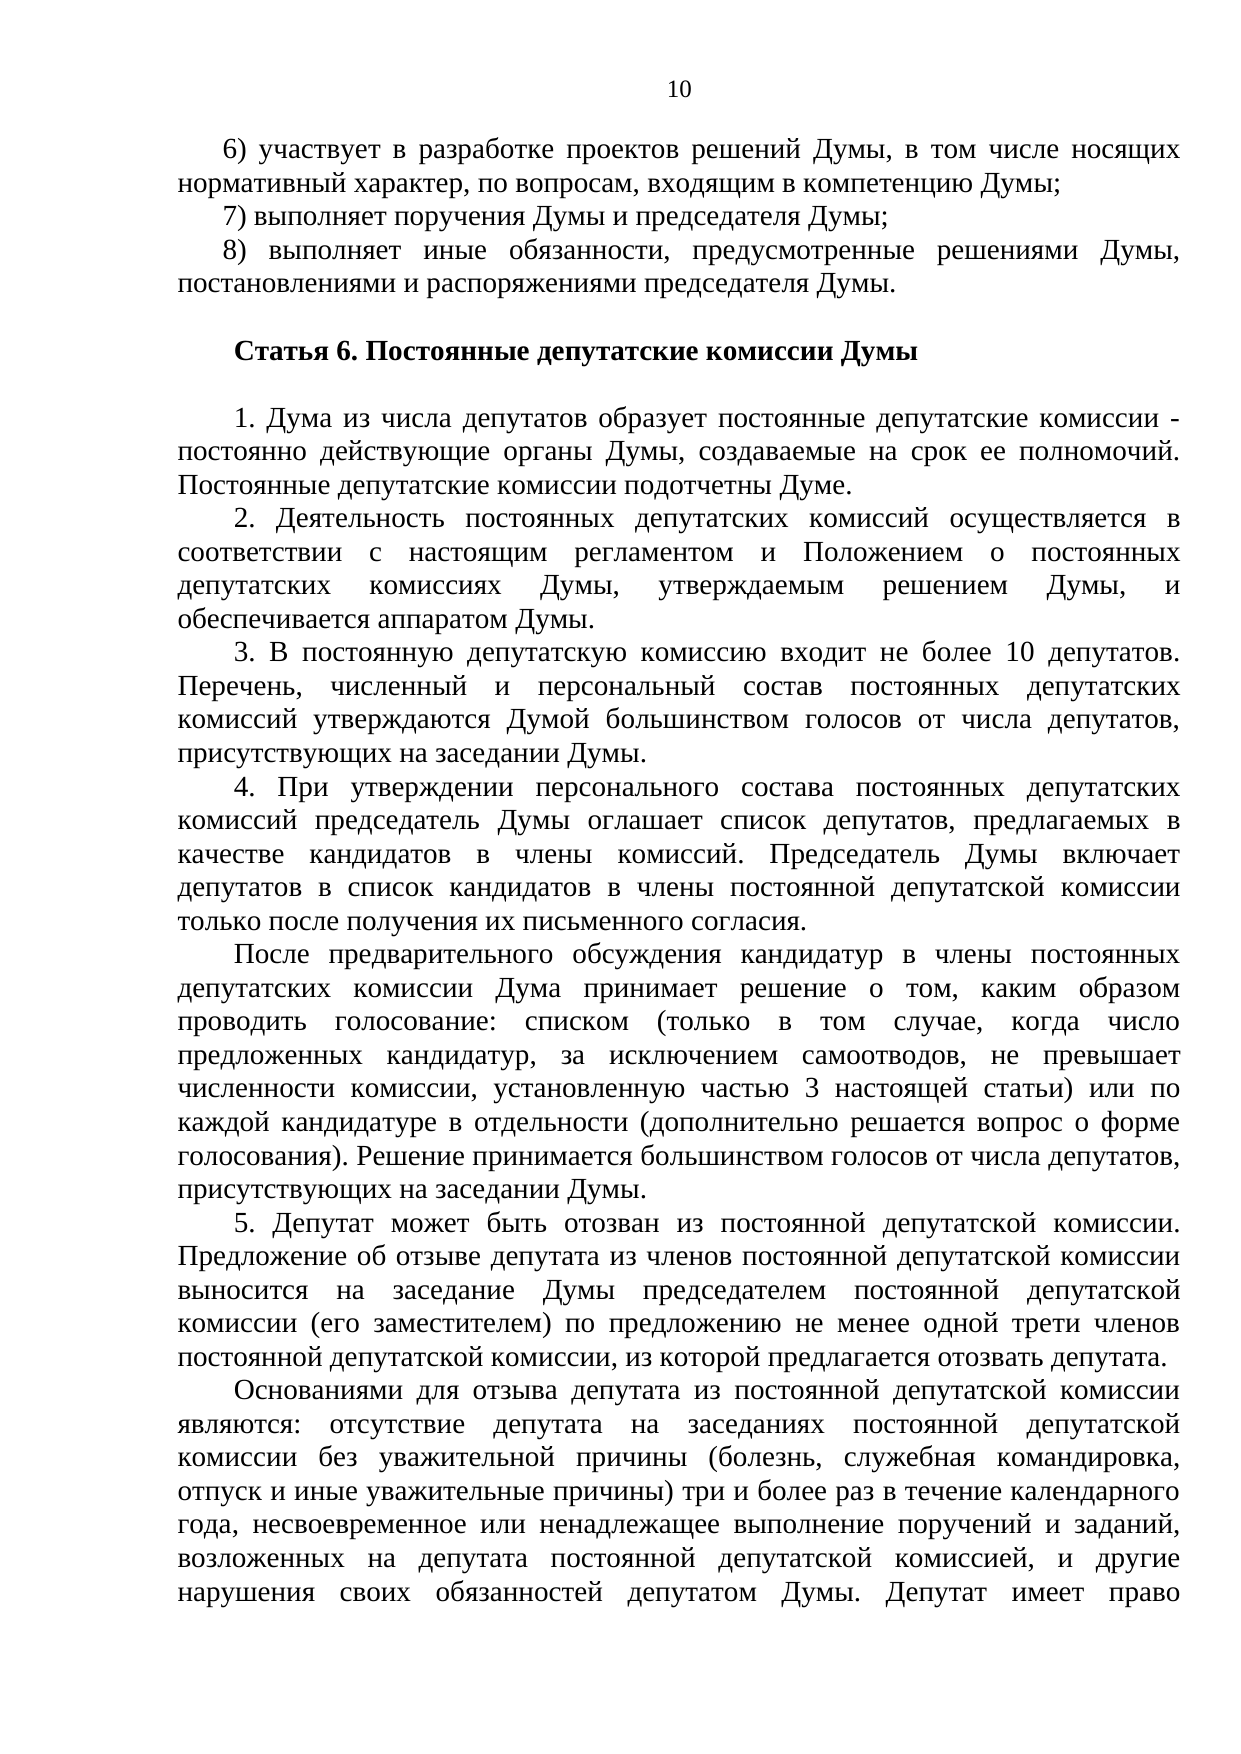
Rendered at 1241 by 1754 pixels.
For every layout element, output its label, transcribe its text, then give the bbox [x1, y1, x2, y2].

text Статья 6. Постоянные депутатские комиссии Думы [177, 333, 1181, 366]
text 1. Дума из числа депутатов образует постоянные депутатские комиссии - постоянно действующие органы Думы, создаваемые на срок ее полномочий. Постоянные депутатские комиссии подотчетны Думе. [177, 400, 1181, 500]
text 5. Депутат может быть отозван из постоянной депутатской комиссии. Предложение об отзыве депутата из членов постоянной депутатской комиссии выносится на заседание Думы председателем постоянной депутатской комиссии (его заместителем) по предложению не менее одной трети членов постоянной депутатской комиссии, из которой предлагается отозвать депутата. [177, 1205, 1181, 1372]
text 3. В постоянную депутатскую комиссию входит не более 10 депутатов. Перечень, численный и персональный состав постоянных депутатских комиссий утверждаются Думой большинством голосов от числа депутатов, присутствующих на заседании Думы. [177, 634, 1181, 769]
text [177, 1372, 1181, 1607]
text 7) выполняет поручения Думы и председателя Думы; [177, 198, 1181, 232]
text 2. Деятельность постоянных депутатских комиссий осуществляется в соответствии с настоящим регламентом и Положением о постоянных депутатских комиссиях Думы, утверждаемым решением Думы, и обеспечивается аппаратом Думы. [177, 500, 1181, 634]
text 4. При утверждении персонального состава постоянных депутатских комиссий председатель Думы оглашает список депутатов, предлагаемых в качестве кандидатов в члены комиссий. Председатель Думы включает депутатов в список кандидатов в члены постоянной депутатской комиссии только после получения их письменного согласия. [177, 769, 1181, 936]
text После предварительного обсуждения кандидатур в члены постоянных депутатских комиссии Дума принимает решение о том, каким образом проводить голосование: списком (только в том случае, когда число предложенных кандидатур, за исключением самоотводов, не превышает численности комиссии, установленную частью 3 настоящей статьи) или по каждой кандидатуре в отдельности (дополнительно решается вопрос о форме голосования). Решение принимается большинством голосов от числа депутатов, присутствующих на заседании Думы. [177, 936, 1181, 1205]
text 6) участвует в разработке проектов решений Думы, в том числе носящих нормативный характер, по вопросам, входящим в компетенцию Думы; [177, 131, 1181, 198]
text 8) выполняет иные обязанности, предусмотренные решениями Думы, постановлениями и распоряжениями председателя Думы. [177, 232, 1181, 299]
